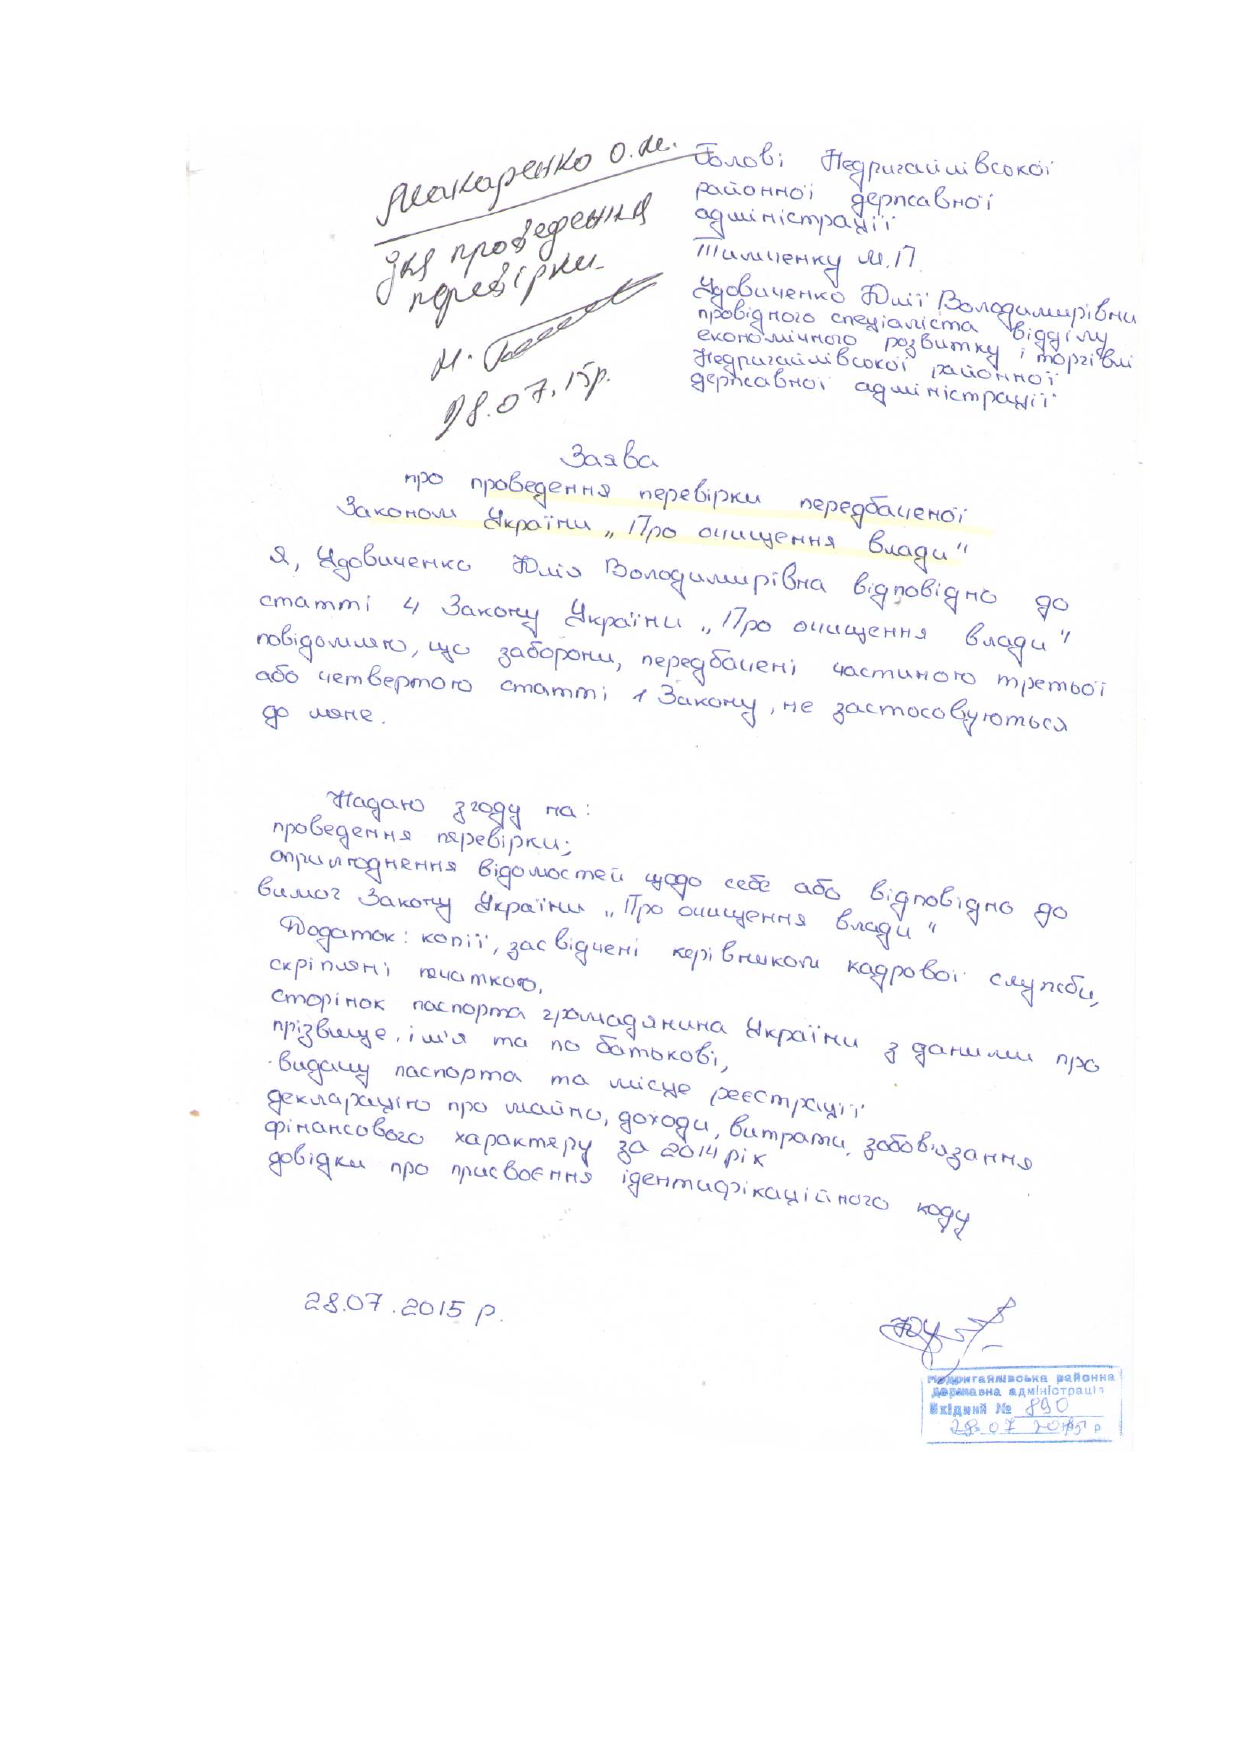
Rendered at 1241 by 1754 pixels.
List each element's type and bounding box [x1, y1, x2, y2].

picture [177, 118, 1151, 1456]
